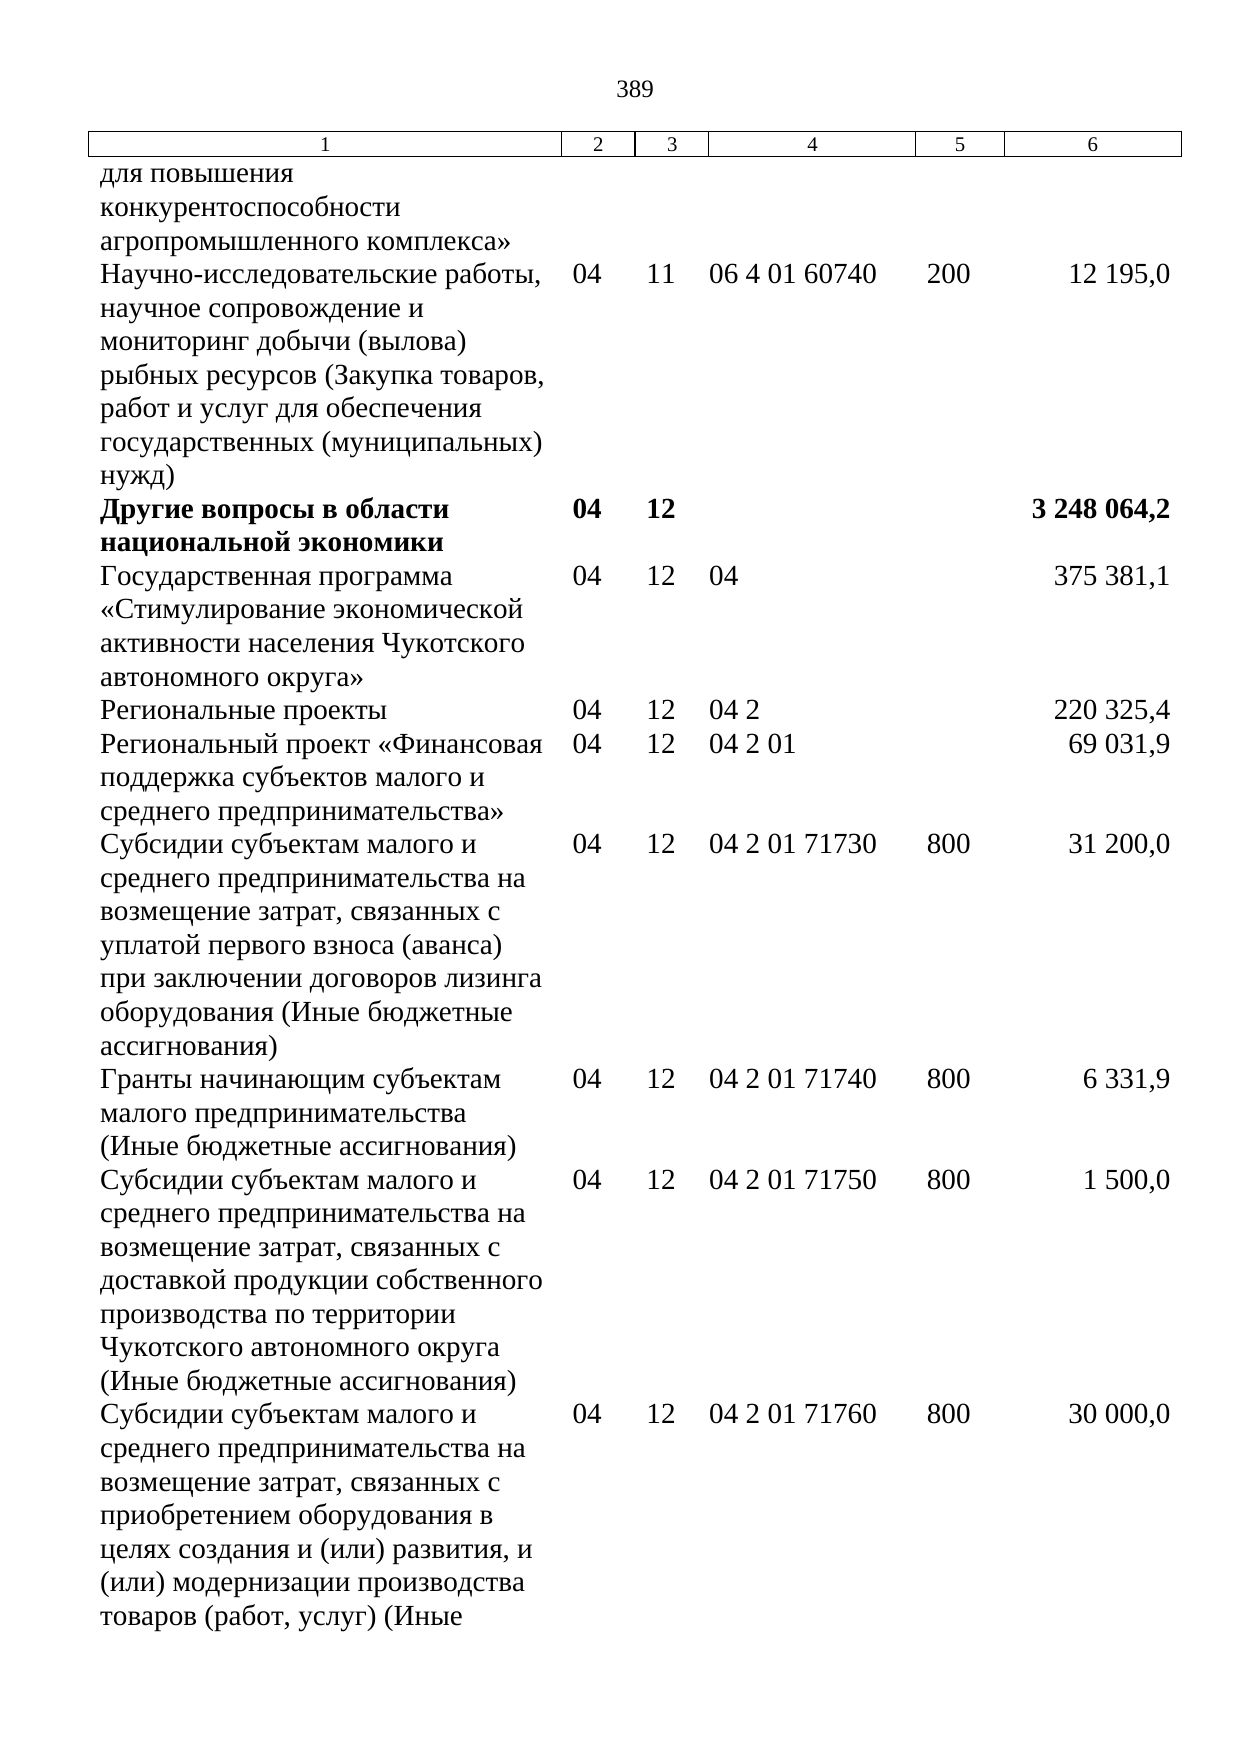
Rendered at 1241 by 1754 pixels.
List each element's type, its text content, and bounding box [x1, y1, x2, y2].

table_header 1 [89, 132, 561, 156]
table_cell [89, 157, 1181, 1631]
table_header 5 [916, 132, 1004, 156]
table_header 4 [709, 132, 915, 156]
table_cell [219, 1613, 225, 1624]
table_header 3 [636, 132, 708, 156]
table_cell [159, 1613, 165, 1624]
table_header 6 [1005, 132, 1181, 156]
table_header 2 [562, 132, 634, 156]
